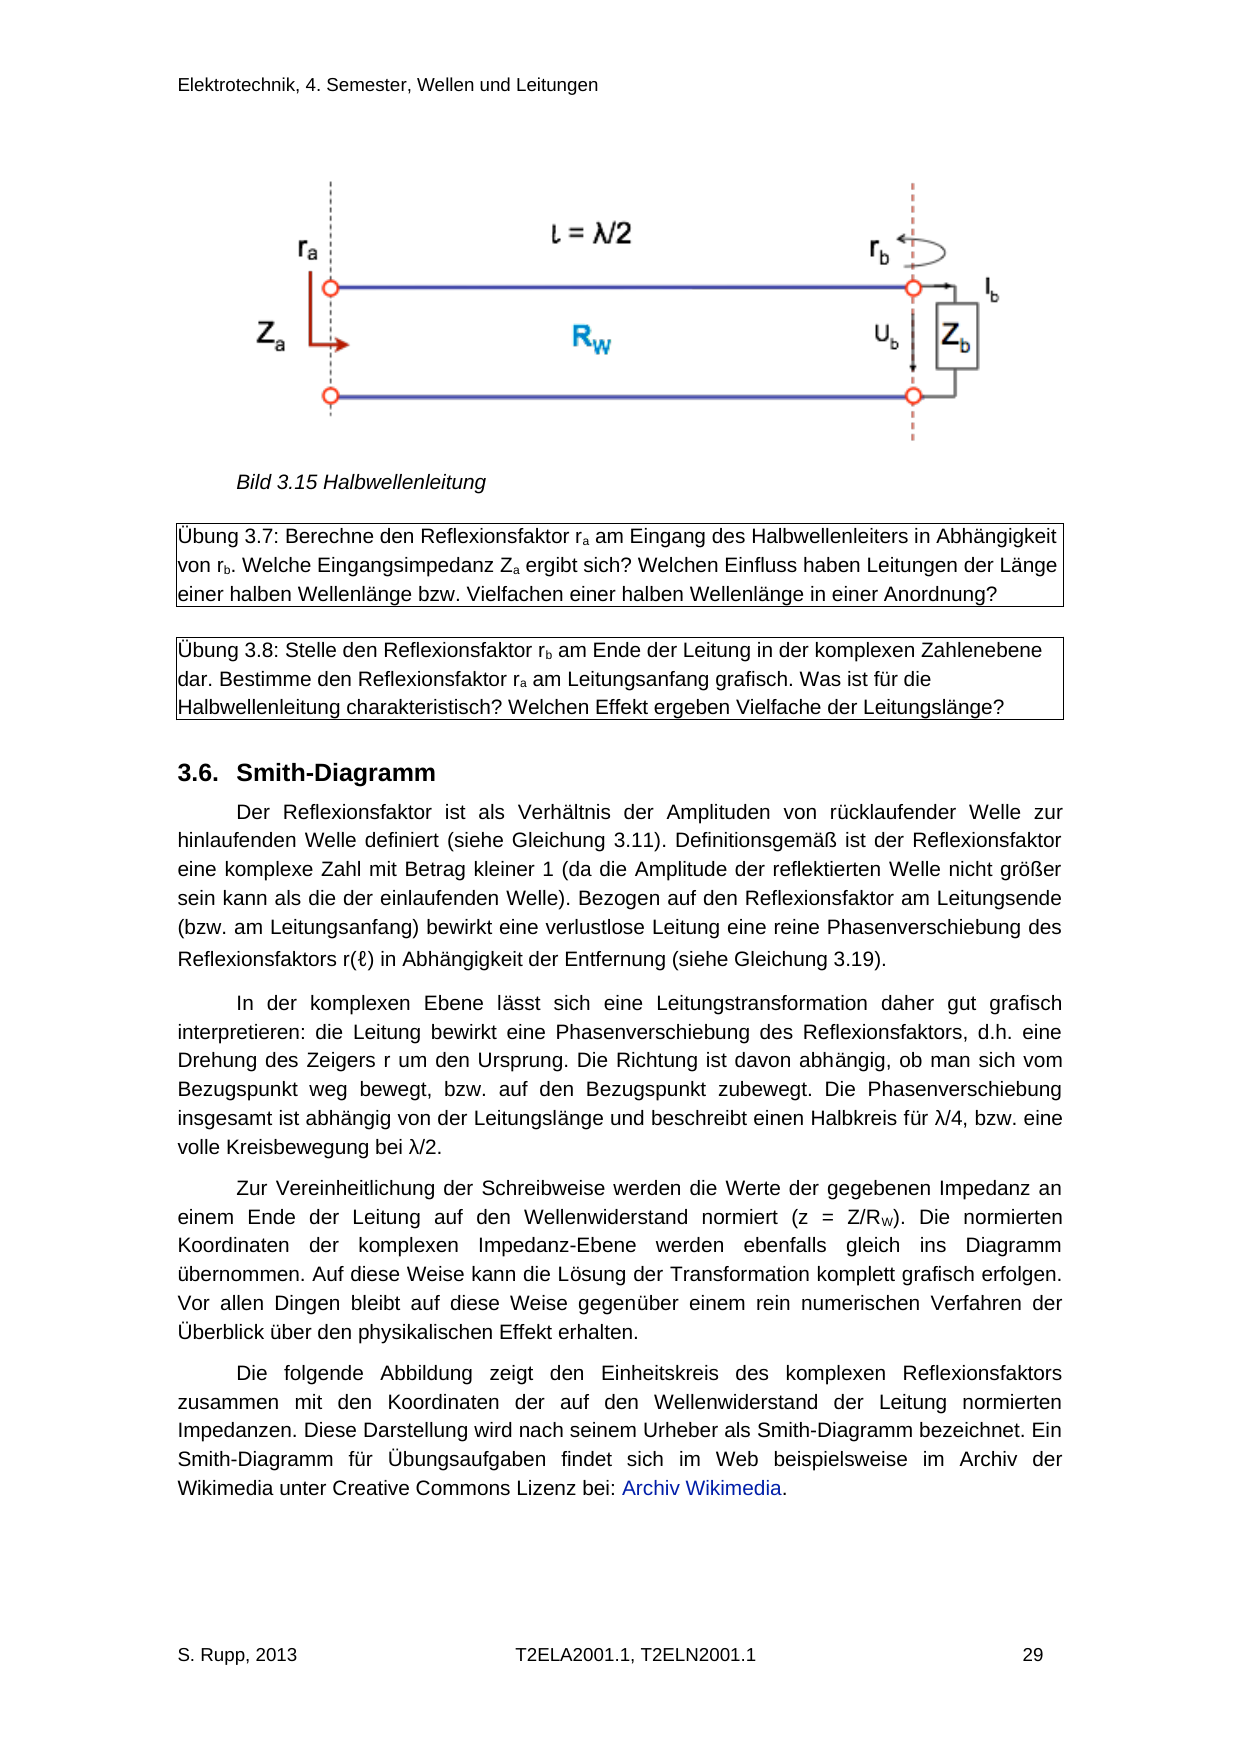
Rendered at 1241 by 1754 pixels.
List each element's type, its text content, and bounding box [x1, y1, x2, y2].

text Übung 3.8: Stelle den Reflexionsfaktor rb am Ende der Leitung in der komplexen Zahlenebene dar. Bestimme den Reflexionsfaktor ra am Leitungsanfang grafisch. Was ist für die Halbwellenleitung charakteristisch? Welchen Effekt ergeben Vielfache der Leitungslänge? [177, 638, 1063, 719]
picture [236, 177, 1014, 449]
text Der Reflexionsfaktor ist als Verhältnis der Amplituden von rücklaufender Welle zur hinlaufenden Welle definiert (siehe Gleichung 3.11). Definitionsgemäß ist der Reflexionsfaktor eine komplexe Zahl mit Betrag kleiner 1 (da die Amplitude der reflektierten Welle nicht größer sein kann als die der einlaufenden Welle). Bezogen auf den Reflexionsfaktor am Leitungsende (bzw. am Leitungsanfang) bewirkt eine verlustlose Leitung eine reine Phasenverschiebung des Reflexionsfaktors r(ℓ) in Abhängigkeit der Entfernung (siehe Gleichung 3.19). [177, 799, 1063, 973]
text Übung 3.7: Berechne den Reflexionsfaktor ra am Eingang des Halbwellenleiters in Abhängigkeit von rb. Welche Eingangsimpedanz Za ergibt sich? Welchen Einfluss haben Leitungen der Länge einer halben Wellenlänge bzw. Vielfachen einer halben Wellenlänge in einer Anordnung? [177, 524, 1063, 606]
text Zur Vereinheitlichung der Schreibweise werden die Werte der gegebenen Impedanz an einem Ende der Leitung auf den Wellenwiderstand normiert (z = Z/RW). Die normierten Koordinaten der komplexen Impedanz-Ebene werden ebenfalls gleich ins Diagramm übernommen. Auf diese Weise kann die Lösung der Transformation komplett grafisch erfolgen. Vor allen Dingen bleibt auf diese Weise gegenüber einem rein numerischen Verfahren der Überblick über den physikalischen Effekt erhalten. [177, 1176, 1063, 1343]
text Bild 3.15 Halbwellenleitung [177, 469, 1063, 493]
list Smith-Diagramm [177, 758, 1063, 787]
text Die folgende Abbildung zeigt den Einheitskreis des komplexen Reflexionsfaktors zusammen mit den Koordinaten der auf den Wellenwiderstand der Leitung normierten Impedanzen. Diese Darstellung wird nach seinem Urheber als Smith-Diagramm bezeichnet. Ein Smith-Diagramm für Übungsaufgaben findet sich im Web beispielsweise im Archiv der Wikimedia unter Creative Commons Lizenz bei: Archiv Wikimedia. [177, 1361, 1063, 1500]
text In der komplexen Ebene lässt sich eine Leitungstransformation daher gut grafisch interpretieren: die Leitung bewirkt eine Phasenverschiebung des Reflexionsfaktors, d.h. eine Drehung des Zeigers r um den Ursprung. Die Richtung ist davon abhängig, ob man sich vom Bezugspunkt weg bewegt, bzw. auf den Bezugspunkt zubewegt. Die Phasenverschiebung insgesamt ist abhängig von der Leitungslänge und beschreibt einen Halbkreis für λ/4, bzw. eine volle Kreisbewegung bei λ/2. [177, 991, 1063, 1158]
